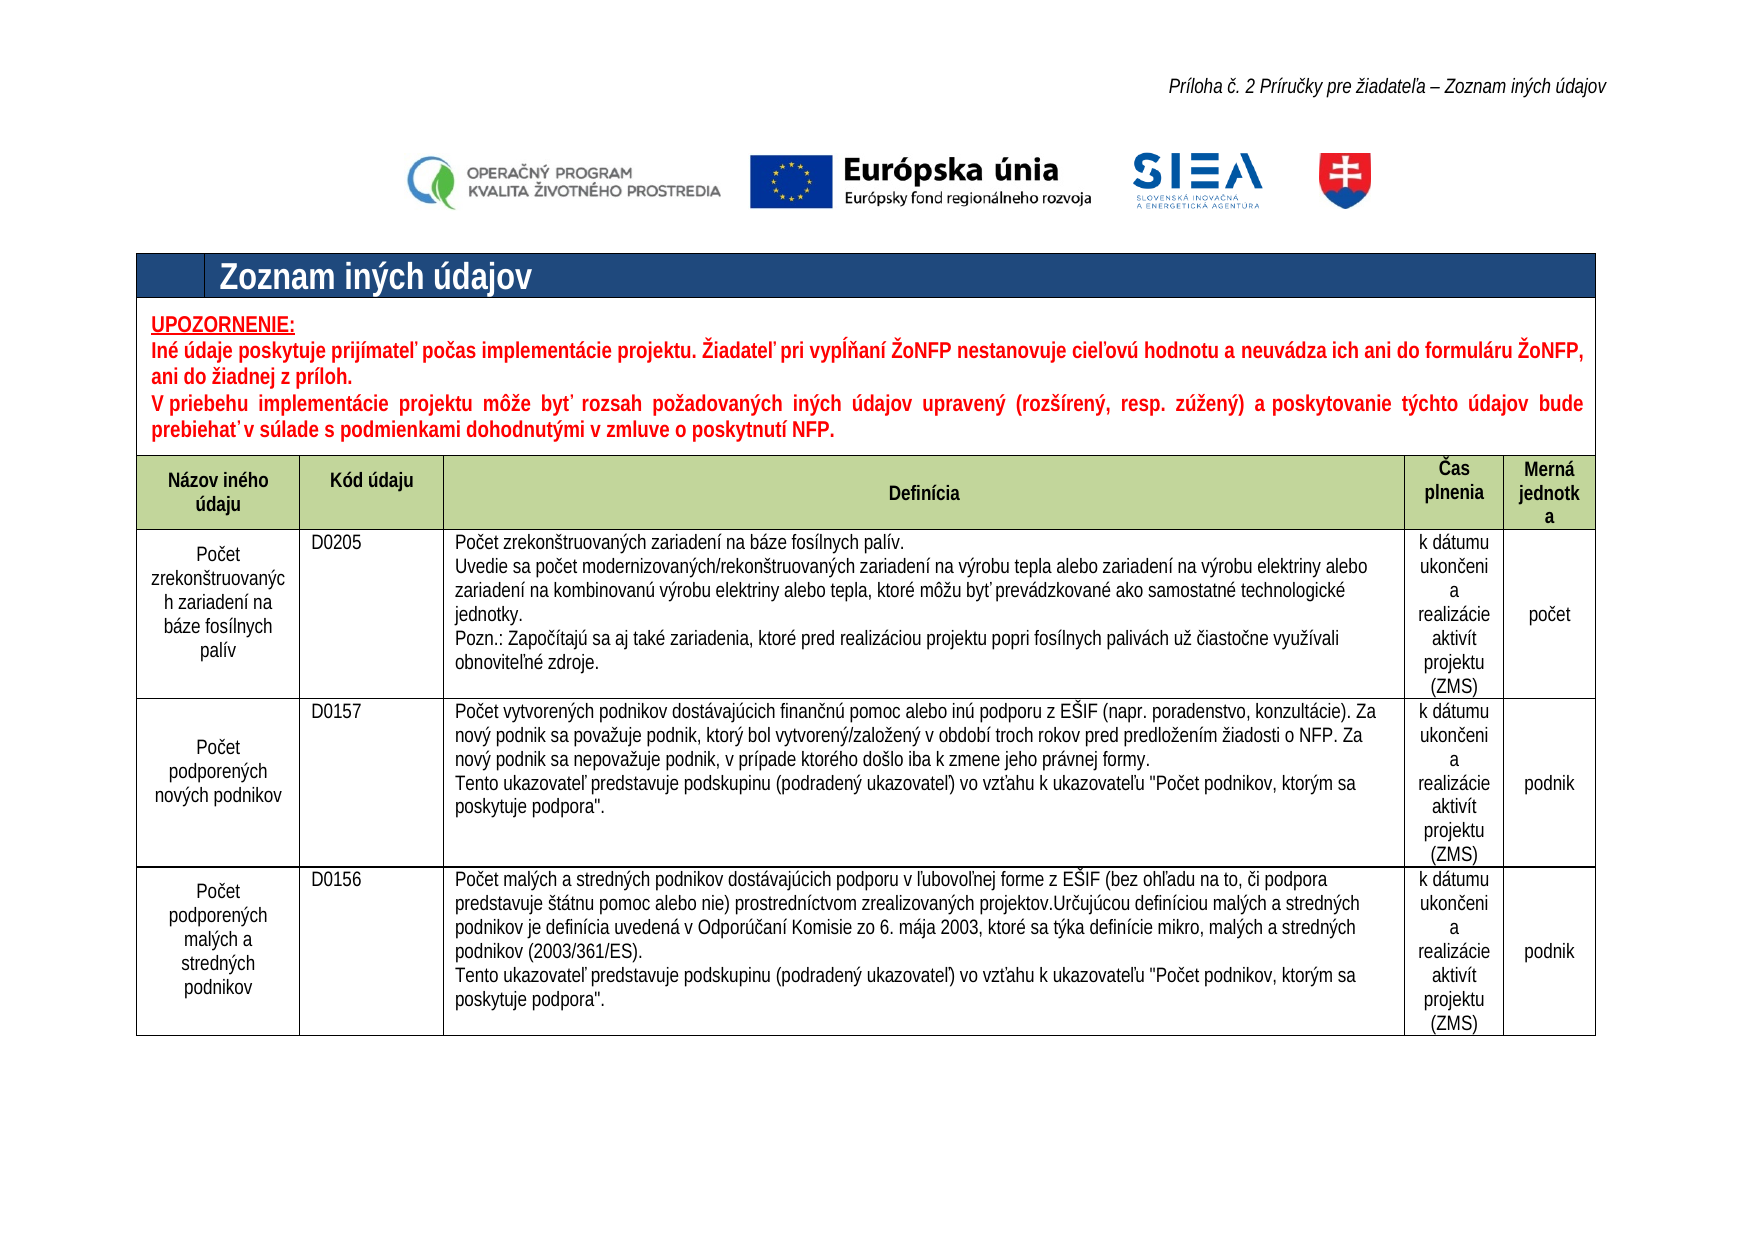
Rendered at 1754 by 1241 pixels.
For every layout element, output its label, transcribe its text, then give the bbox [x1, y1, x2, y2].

table_cell podnik [1504, 868, 1595, 1035]
table_header Zoznam iných údajov [205, 254, 1595, 297]
table_cell Počet zrekonštruovaných zariadení na báze fosílnych palív [137, 530, 299, 698]
table_header [137, 254, 204, 297]
table_cell D0157 [300, 699, 443, 866]
table_cell Kód údaju [300, 456, 443, 529]
picture [1319, 153, 1371, 209]
table_cell Názov iného údaju [137, 456, 299, 529]
table_cell k dátumu ukončenia realizácie aktivít projektu (ZMS) [1405, 530, 1503, 698]
table_cell Počet malých a stredných podnikov dostávajúcich podporu v ľubovoľnej forme z EŠIF (bez ohľadu na to, či podpora predstavuje štátnu pomoc alebo nie) prostredníctvom zrealizovaných projektov.Určujúcou definíciou malých a stredných podnikov je definícia uvedená v Odporúčaní Komisie zo 6. mája 2003, ktoré sa týka definície mikro, malých a stredných podnikov (2003/361/ES). Tento ukazovateľ predstavuje podskupinu (podradený ukazovateľ) vo vzťahu k ukazovateľu "Počet podnikov, ktorým sa poskytuje podpora". [444, 868, 1404, 1035]
table_cell Definícia [444, 456, 1404, 529]
table_cell Čas plnenia [1405, 456, 1503, 529]
table_cell D0156 [300, 868, 443, 1035]
table_cell podnik [1504, 699, 1595, 866]
table_cell Počet podporených malých a stredných podnikov [137, 868, 299, 1035]
table_cell Počet zrekonštruovaných zariadení na báze fosílnych palív. Uvedie sa počet modernizovaných/rekonštruovaných zariadení na výrobu tepla alebo zariadení na výrobu elektriny alebo zariadení na kombinovanú výrobu elektriny alebo tepla, ktoré môžu byť prevádzkované ako samostatné technologické jednotky. Pozn.: Započítajú sa aj také zariadenia, ktoré pred realizáciou projektu popri fosílnych palivách už čiastočne využívali obnoviteľné zdroje. [444, 530, 1404, 698]
picture [748, 153, 1093, 210]
table_cell UPOZORNENIE: Iné údaje poskytuje prijímateľ počas implementácie projektu. Žiadateľ pri vypĺňaní ŽoNFP nestanovuje cieľovú hodnotu a neuvádza ich ani do formuláru ŽoNFP, ani do žiadnej z príloh. V priebehu implementácie projektu môže byť rozsah požadovaných iných údajov upravený (rozšírený, resp. zúžený) a poskytovanie týchto údajov bude prebiehať v súlade s podmienkami dohodnutými v zmluve o poskytnutí NFP. [137, 298, 1595, 455]
picture [404, 153, 721, 211]
table_cell počet [1504, 530, 1595, 698]
table_cell k dátumu ukončenia realizácie aktivít projektu (ZMS) [1405, 868, 1503, 1035]
table_cell Merná jednotka [1504, 456, 1595, 529]
table_cell Počet podporených nových podnikov [137, 699, 299, 866]
table_cell k dátumu ukončenia realizácie aktivít projektu (ZMS) [1405, 699, 1503, 866]
table_cell Počet vytvorených podnikov dostávajúcich finančnú pomoc alebo inú podporu z EŠIF (napr. poradenstvo, konzultácie). Za nový podnik sa považuje podnik, ktorý bol vytvorený/založený v období troch rokov pred predložením žiadosti o NFP. Za nový podnik sa nepovažuje podnik, v prípade ktorého došlo iba k zmene jeho právnej formy. Tento ukazovateľ predstavuje podskupinu (podradený ukazovateľ) vo vzťahu k ukazovateľu "Počet podnikov, ktorým sa poskytuje podpora". [444, 699, 1404, 866]
table_cell D0205 [300, 530, 443, 698]
picture [1129, 149, 1263, 210]
